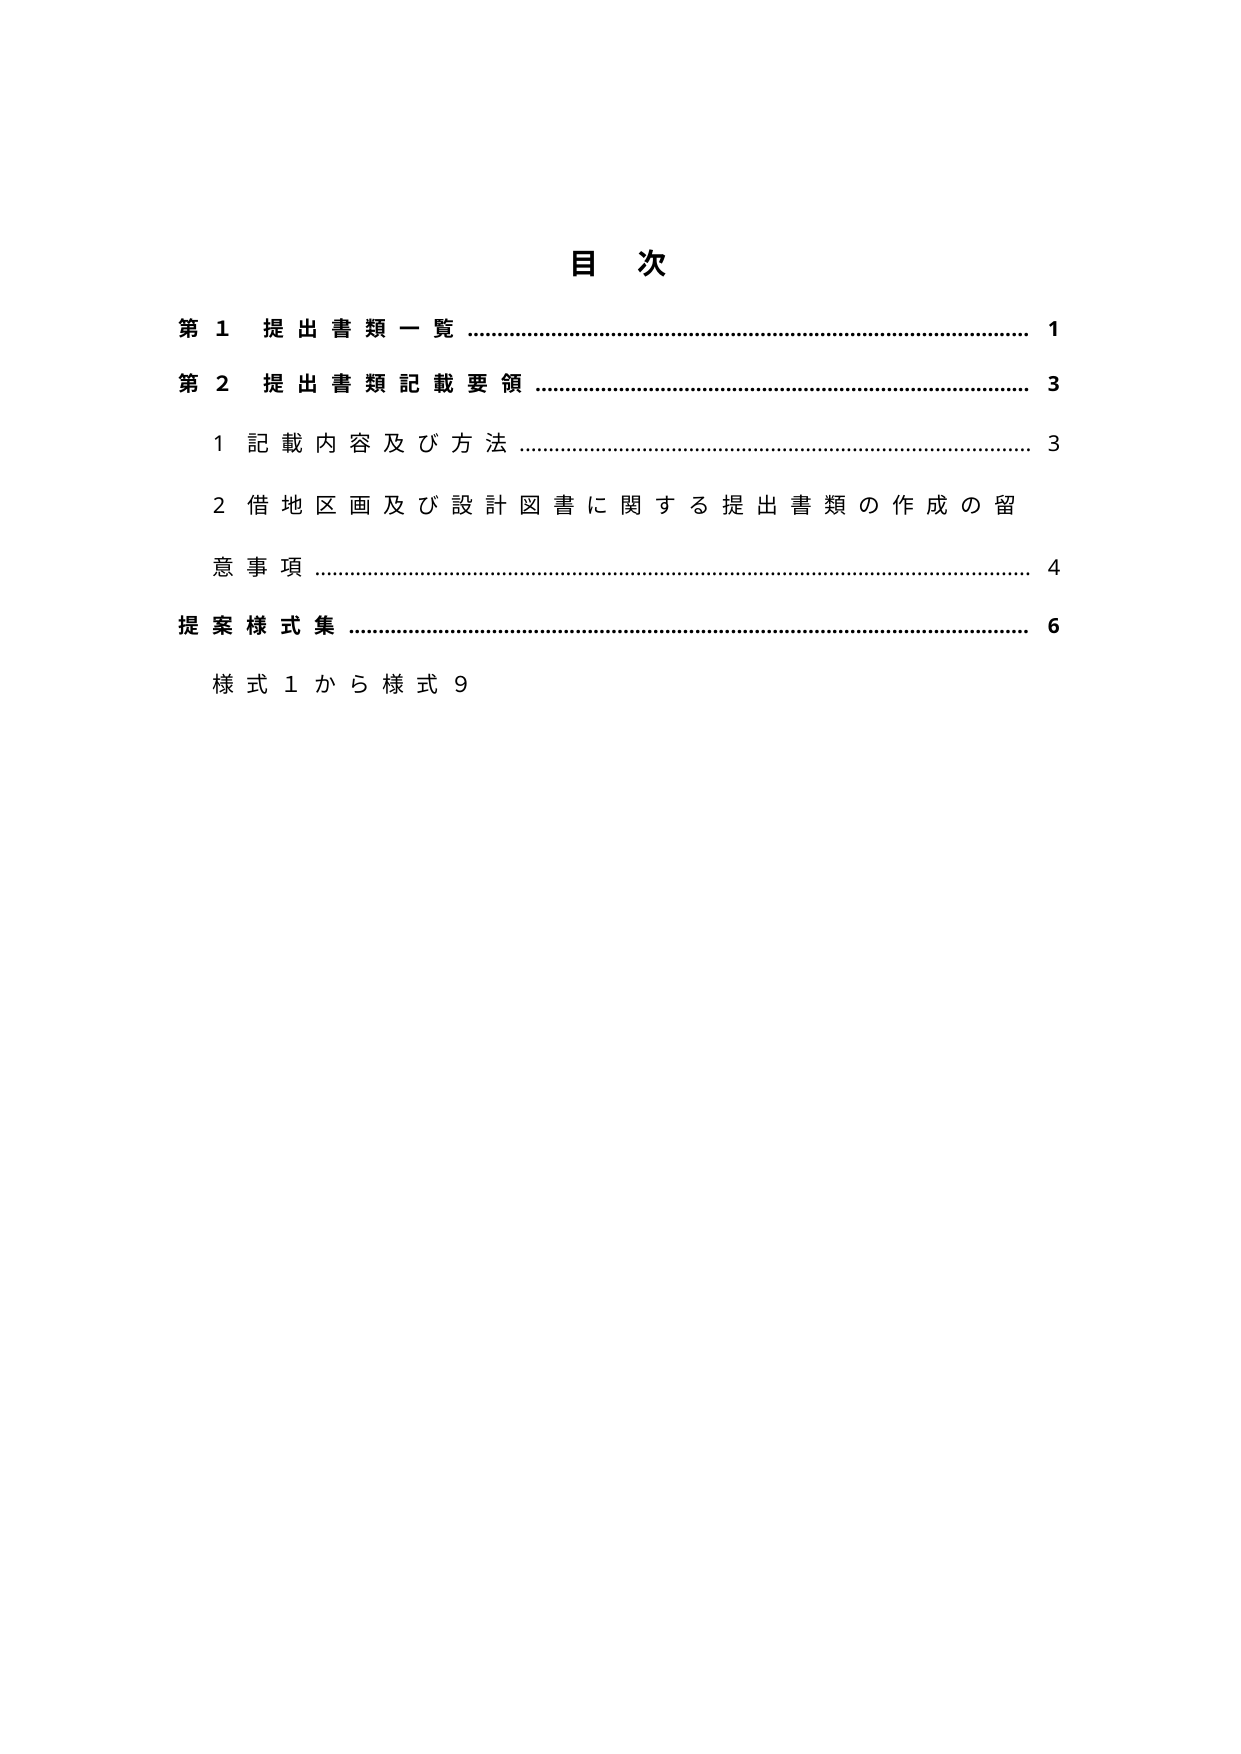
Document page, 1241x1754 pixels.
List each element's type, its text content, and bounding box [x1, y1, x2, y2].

subtitle 目 次 [179, 231, 1062, 293]
text 第２ 提出書類記載要領 3 [179, 367, 1062, 398]
text 様式１から様式９ [202, 652, 1062, 714]
text 2 借地区画及び設計図書に関する提出書類の作成の留意事項 4 [202, 473, 1062, 596]
text 提案様式集 6 [179, 609, 1062, 640]
text 第１ 提出書類一覧 1 [179, 311, 1062, 342]
text 1 記載内容及び方法 3 [202, 411, 1062, 473]
